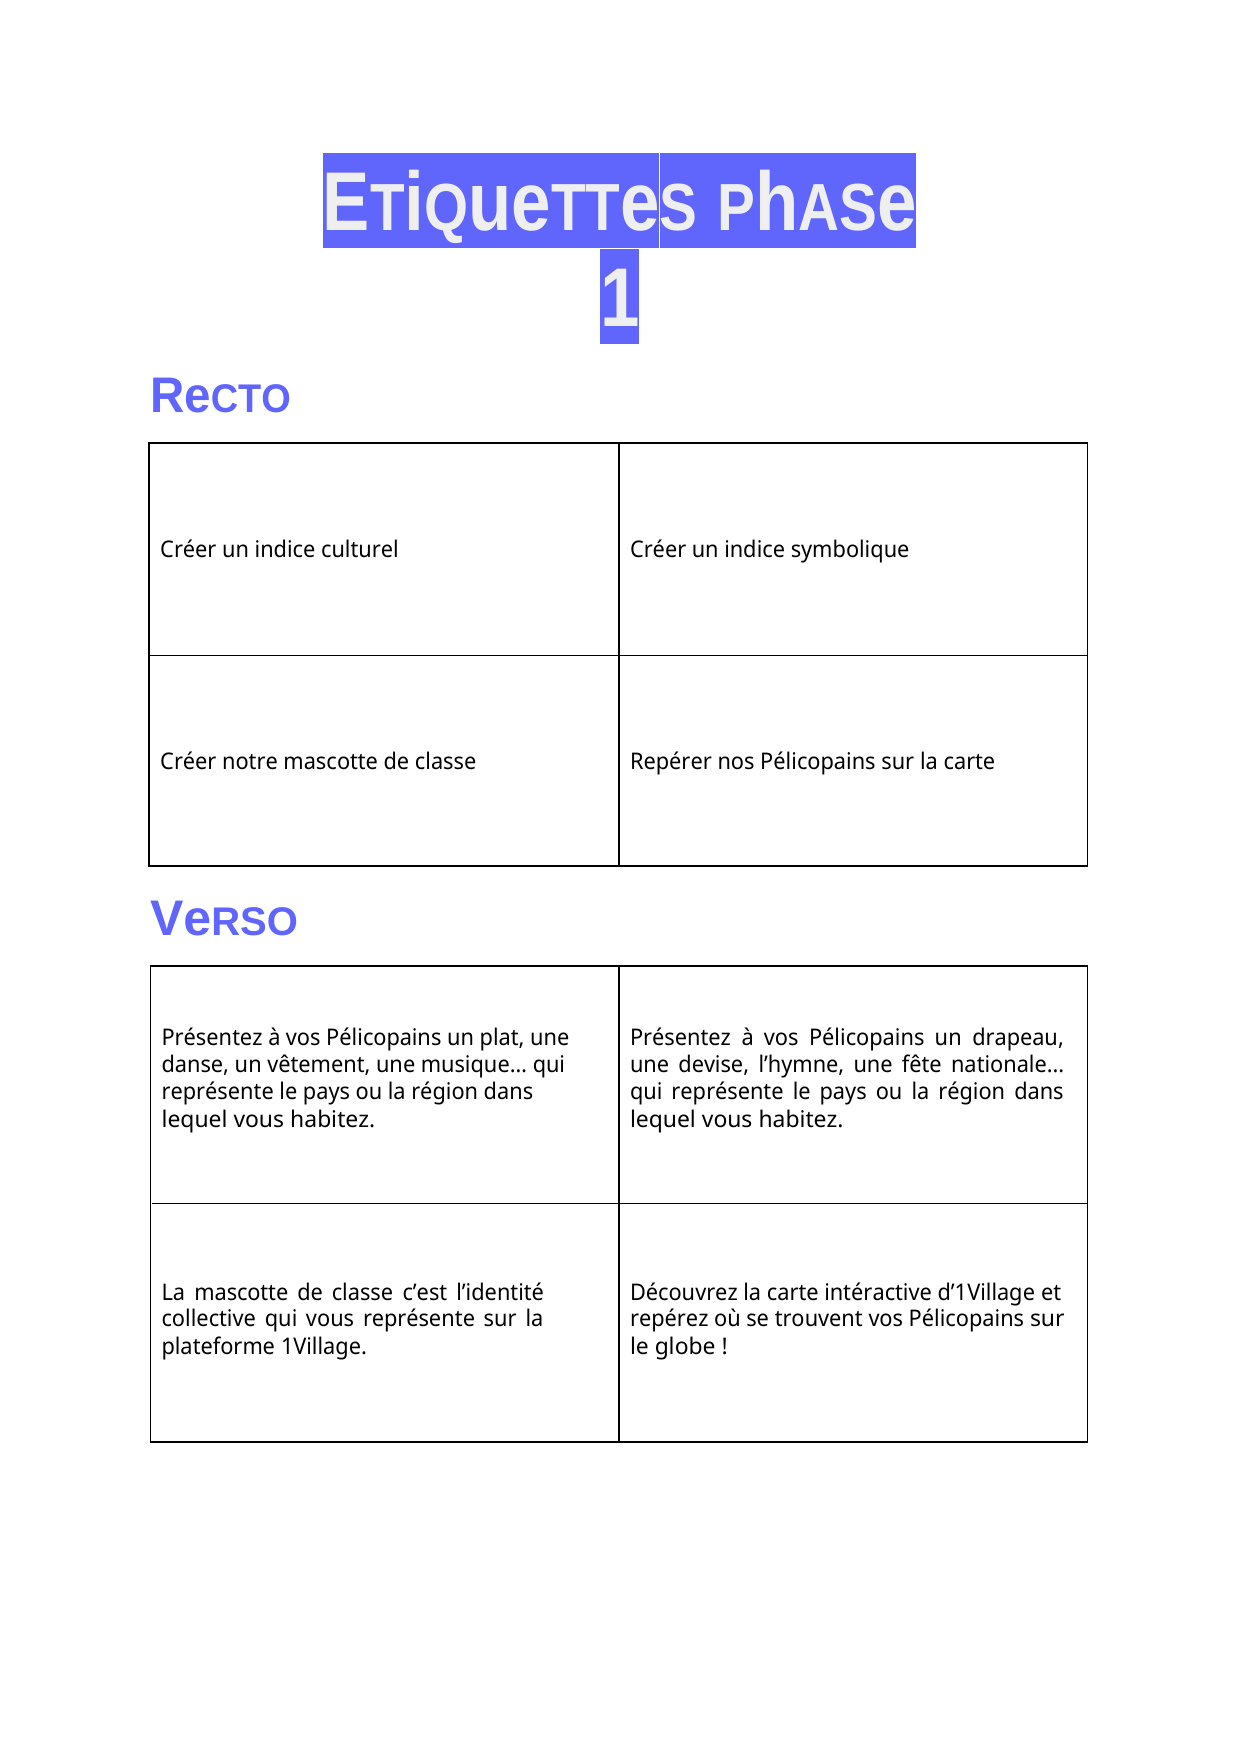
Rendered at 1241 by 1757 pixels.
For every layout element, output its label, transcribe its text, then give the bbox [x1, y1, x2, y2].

table_header Présentez à vos Pélicopains un drapeau, une devise, l’hymne, une fête nationale... qui représente le pays ou la région dans lequel vous habitez. [620, 967, 1087, 1202]
table_header Créer un indice symbolique [620, 444, 1087, 654]
table_cell Repérer nos Pélicopains sur la carte [620, 656, 1087, 865]
table_cell La mascotte de classe c’est l’identité collective qui vous représente sur la plateforme 1Village. [151, 1204, 618, 1441]
table_cell Créer notre mascotte de classe [150, 656, 618, 865]
text Recto [150, 366, 1101, 423]
text Verso [150, 888, 1101, 946]
table_header Créer un indice culturel [150, 444, 618, 654]
text Etiquettes phase 1 [299, 153, 940, 344]
table_cell Découvrez la carte intéractive d’1Village et repérez où se trouvent vos Pélicopains sur le globe ! [620, 1204, 1087, 1441]
table_header Présentez à vos Pélicopains un plat, une danse, un vêtement, une musique… qui représente le pays ou la région dans lequel vous habitez. [151, 967, 618, 1202]
